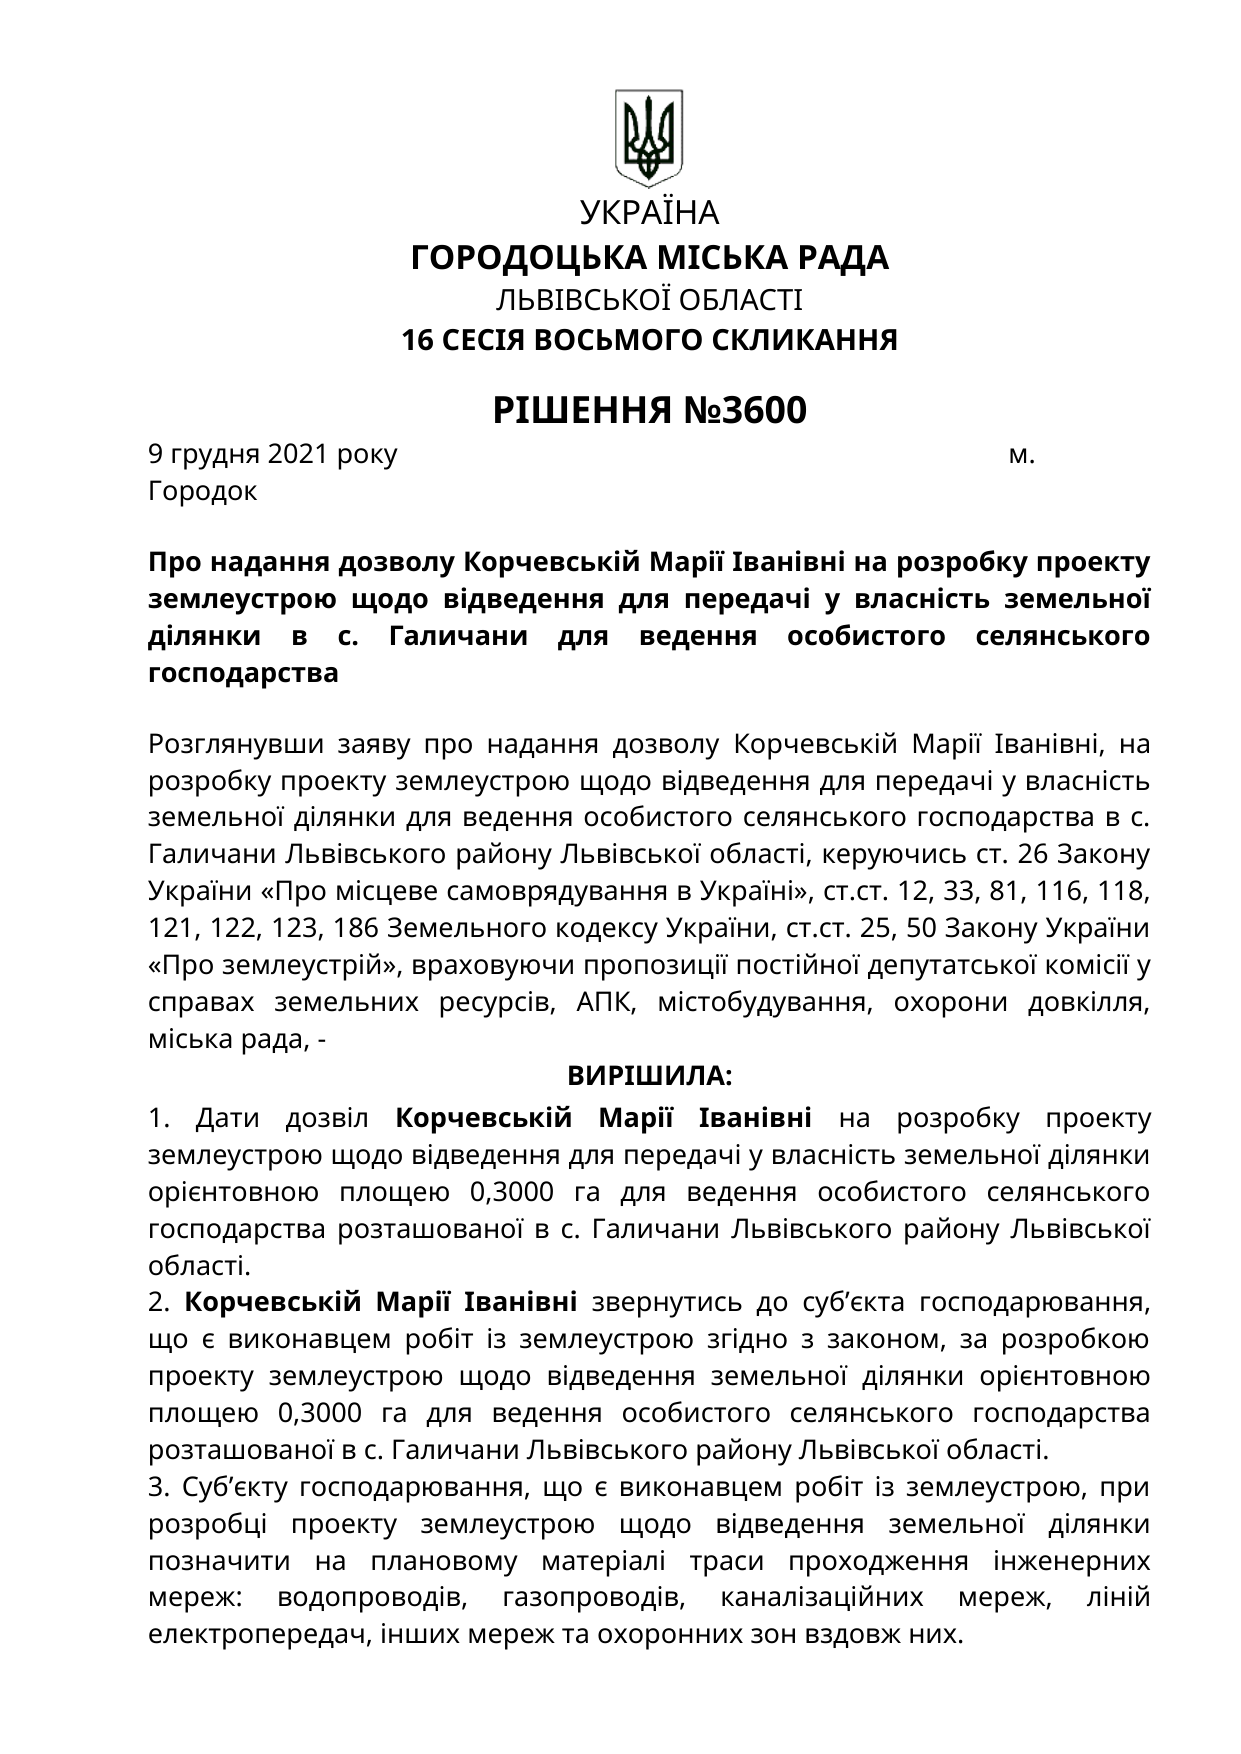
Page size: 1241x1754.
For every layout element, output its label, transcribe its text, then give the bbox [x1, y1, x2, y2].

text ГОРОДОЦЬКА МІСЬКА РАДА [148, 234, 1152, 279]
text ЛЬВІВСЬКОЇ ОБЛАСТІ [148, 279, 1152, 319]
text 1. Дати дозвіл Корчевській Марії Іванівні на розробку проекту землеустрою щодо відведення для передачі у власність земельної ділянки орієнтовною площею 0,3000 га для ведення особистого селянського господарства розташованої в с. Галичани Львівського району Львівської області. [148, 1098, 1152, 1283]
picture [614, 88, 685, 189]
text 16 СЕСІЯ ВОСЬМОГО СКЛИКАННЯ [148, 319, 1152, 359]
text УКРАЇНА [148, 188, 1152, 234]
text ВИРІШИЛА: [148, 1056, 1152, 1093]
text Розглянувши заяву про надання дозволу Корчевській Марії Іванівні, на розробку проекту землеустрою щодо відведення для передачі у власність земельної ділянки для ведення особистого селянського господарства в с. Галичани Львівського району Львівської області, керуючись ст. 26 Закону України «Про місцеве самоврядування в Україні», ст.ст. 12, 33, 81, 116, 118, 121, 122, 123, 186 Земельного кодексу України, ст.ст. 25, 50 Закону України «Про землеустрій», враховуючи пропозиції постійної депутатської комісії у справах земельних ресурсів, АПК, містобудування, охорони довкілля, міська рада, - [148, 724, 1152, 1056]
text Про надання дозволу Корчевській Марії Іванівні на розробку проекту землеустрою щодо відведення для передачі у власність земельної ділянки в с. Галичани для ведення особистого селянського господарства [148, 543, 1152, 690]
text 9 грудня 2021 року м. Городок [148, 435, 1152, 508]
text РІШЕННЯ №3600 [148, 384, 1152, 435]
text 2. Корчевській Марії Іванівні звернутись до суб’єкта господарювання, що є виконавцем робіт із землеустрою згідно з законом, за розробкою проекту землеустрою щодо відведення земельної ділянки орієнтовною площею 0,3000 га для ведення особистого селянського господарства розташованої в с. Галичани Львівського району Львівської області. [148, 1283, 1152, 1467]
text 3. Суб’єкту господарювання, що є виконавцем робіт із землеустрою, при розробці проекту землеустрою щодо відведення земельної ділянки позначити на плановому матеріалі траси проходження інженерних мереж: водопроводів, газопроводів, каналізаційних мереж, ліній електропередач, інших мереж та охоронних зон вздовж них. [148, 1467, 1152, 1652]
